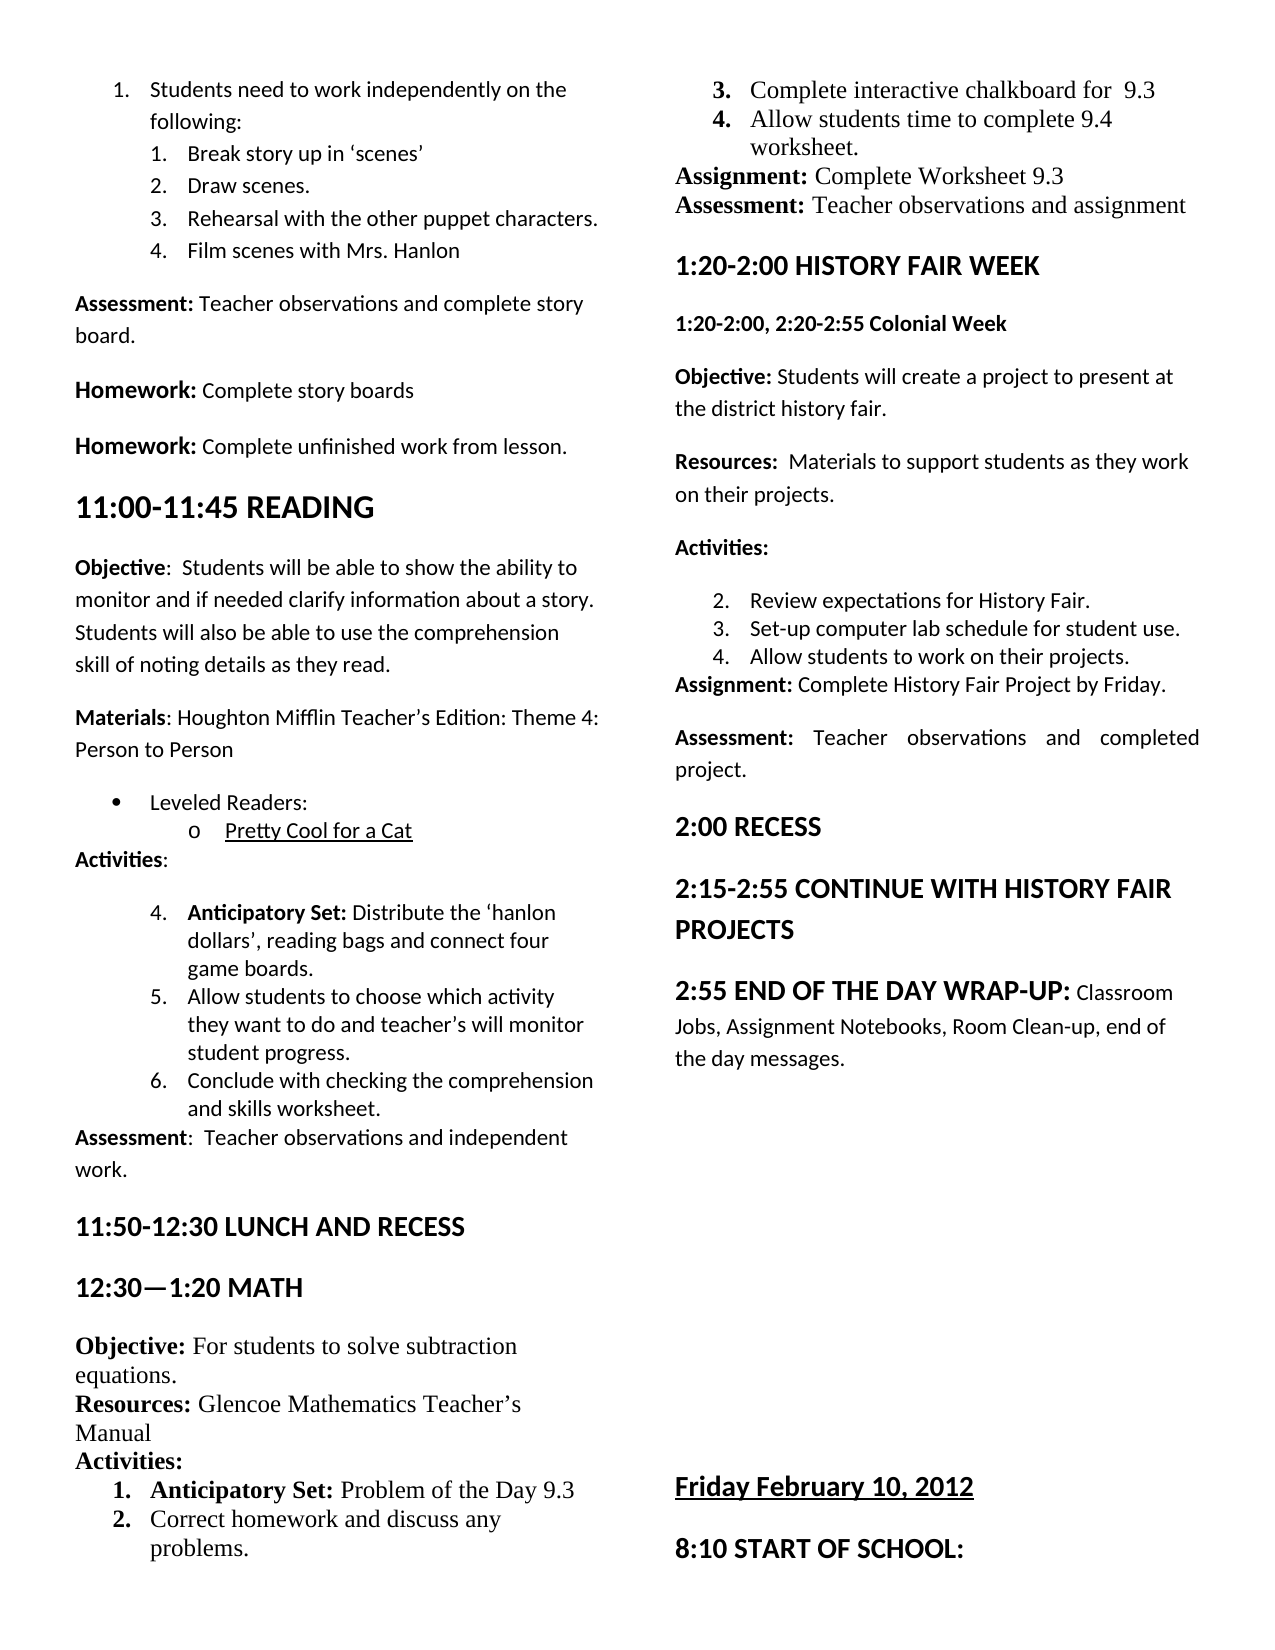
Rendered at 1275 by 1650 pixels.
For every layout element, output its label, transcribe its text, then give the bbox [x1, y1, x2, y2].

text Resources: Materials to support students as they work on their projects. [675, 447, 1200, 508]
text Friday February 10, 2012 [675, 1468, 1200, 1504]
list Break story up in ‘scenes’ [150, 139, 600, 167]
text 12:30—1:20 Math [75, 1269, 600, 1305]
list Anticipatory Set: Problem of the Day 9.3 [112, 1475, 600, 1504]
text Objective: For students to solve subtraction equations. [75, 1331, 600, 1389]
text Objective: Students will be able to show the ability to monitor and if needed clarify information about a story. Students will also be able to use the comprehension skill of noting details as they read. [75, 553, 600, 678]
text 11:50-12:30 Lunch and Recess [75, 1208, 600, 1243]
list Conclude with checking the comprehension and skills worksheet. [150, 1067, 600, 1123]
text 8:10 Start of School: [675, 1530, 1200, 1566]
text 1:20-2:00, 2:20-2:55 Colonial Week [675, 309, 1200, 337]
list Allow students to choose which activity they want to do and teacher’s will monitor student progress. [150, 982, 600, 1067]
text 2:55 End of the Day Wrap-Up: Classroom Jobs, Assignment Notebooks, Room Clean-up, end of the day messages. [675, 972, 1200, 1072]
text 2:00 Recess [675, 808, 1200, 844]
list Allow students to work on their projects. [712, 642, 1200, 670]
text Materials: Houghton Mifflin Teacher’s Edition: Theme 4: Person to Person [75, 703, 600, 763]
list Complete interactive chalkboard for 9.3 [712, 75, 1200, 104]
list Leveled Readers: [112, 788, 600, 816]
list Anticipatory Set: Distribute the ‘hanlon dollars’, reading bags and connect four game boards. [150, 898, 600, 982]
text Homework: Complete story boards [75, 374, 600, 405]
text 1:20-2:00 History Fair Week [675, 247, 1200, 283]
list Pretty Cool for a Cat [187, 816, 600, 845]
list Film scenes with Mrs. Hanlon [150, 236, 600, 264]
list Correct homework and discuss any problems. [112, 1504, 600, 1561]
text 11:00-11:45 Reading [75, 486, 600, 527]
text Assessment: Teacher observations and independent work. [75, 1123, 600, 1183]
text Activities: [75, 845, 600, 873]
text Assessment: Teacher observations and completed project. [675, 723, 1200, 783]
text Assignment: Complete Worksheet 9.3 [675, 161, 1200, 190]
text Homework: Complete unfinished work from lesson. [75, 430, 600, 461]
list Rehearsal with the other puppet characters. [150, 204, 600, 232]
text Assessment: Teacher observations and complete story board. [75, 289, 600, 349]
list Allow students time to complete 9.4 worksheet. [712, 104, 1200, 161]
text 2:15-2:55 Continue with History Fair Projects [675, 870, 1200, 946]
text Assessment: Teacher observations and assignment [675, 190, 1200, 219]
list Review expectations for History Fair. [712, 586, 1200, 614]
text Resources: Glencoe Mathematics Teacher’s Manual [75, 1389, 600, 1446]
text Activities: [75, 1446, 600, 1475]
text Objective: Students will create a project to present at the district history fair. [675, 362, 1200, 422]
list Set-up computer lab schedule for student use. [712, 614, 1200, 642]
text Assignment: Complete History Fair Project by Friday. [675, 670, 1200, 698]
list Draw scenes. [150, 172, 600, 199]
list Students need to work independently on the following: [112, 75, 600, 135]
text Activities: [675, 533, 1200, 561]
